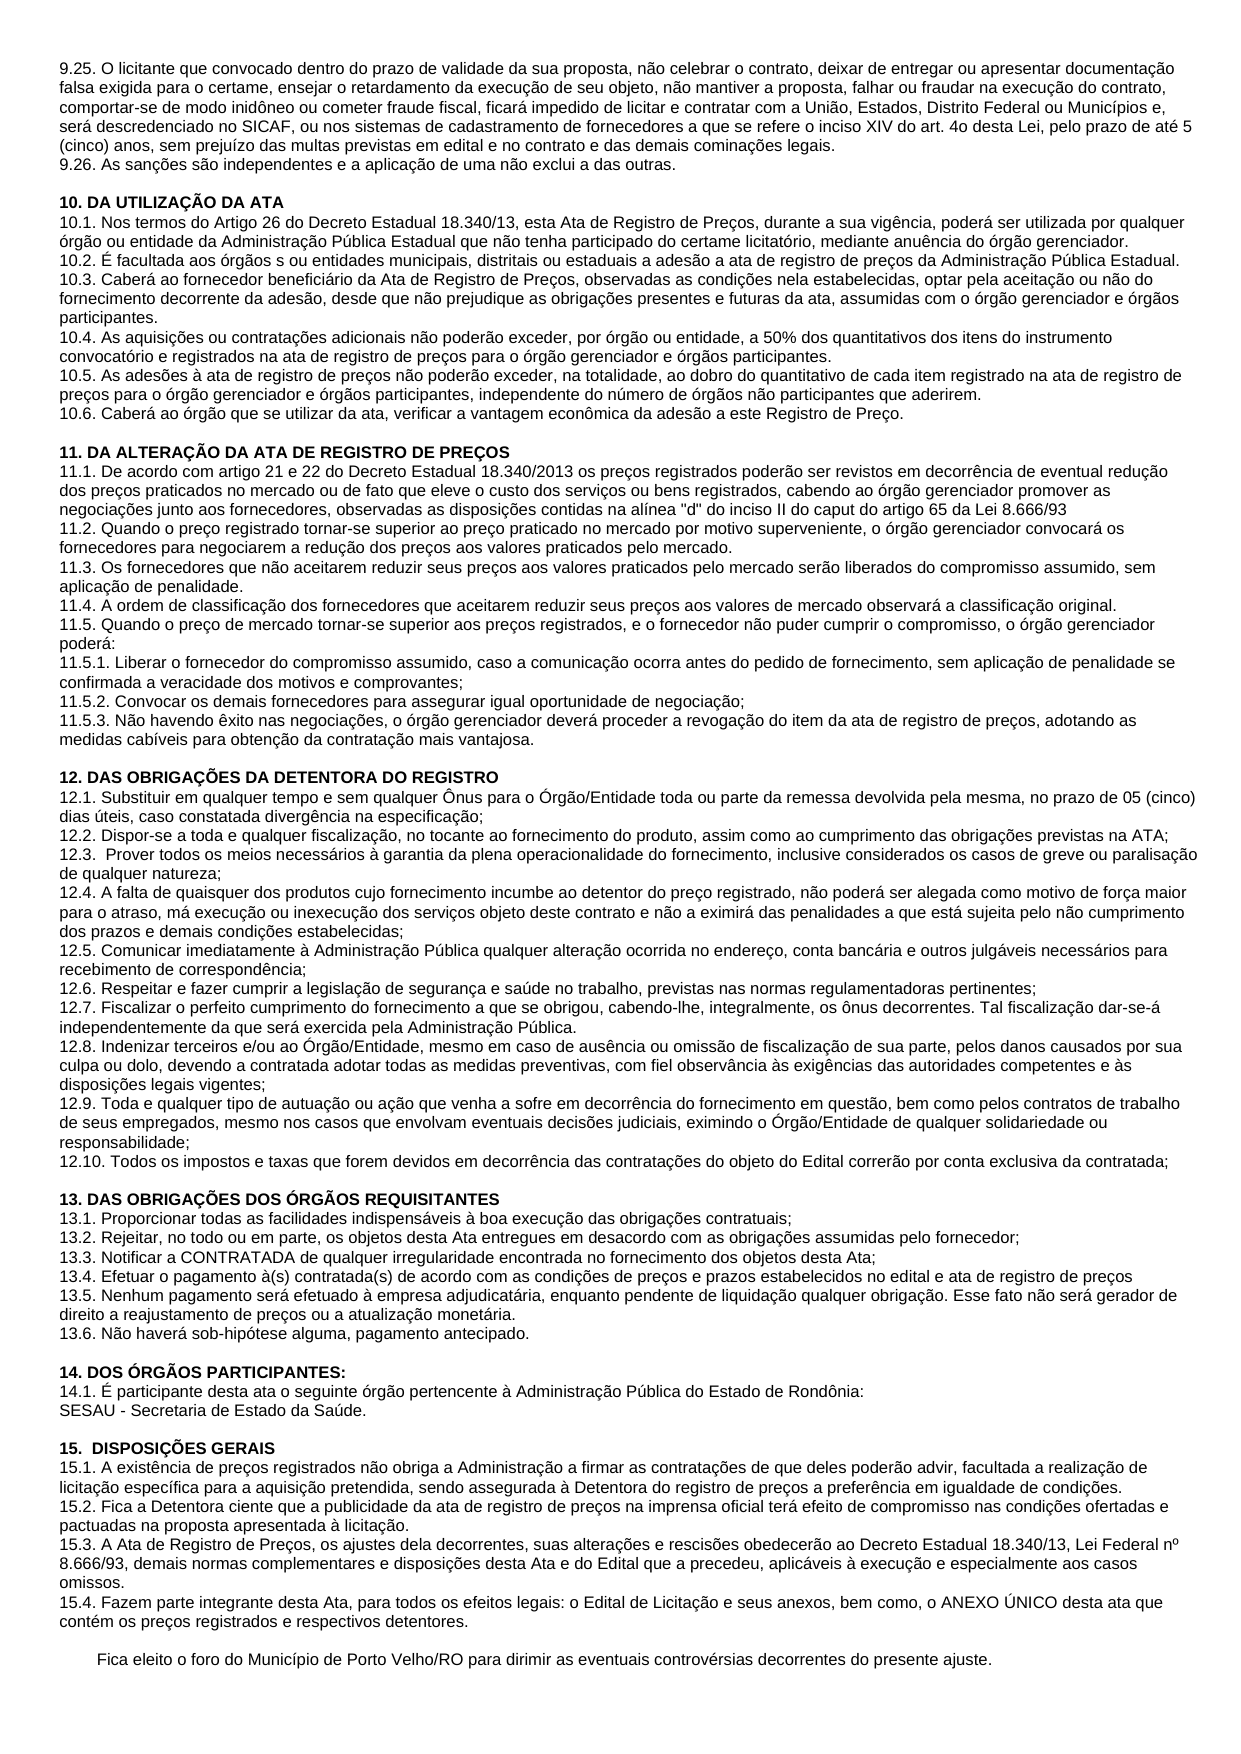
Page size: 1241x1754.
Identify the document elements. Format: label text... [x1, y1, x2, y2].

text 11.5.3. Não havendo êxito nas negociações, o órgão gerenciador deverá proceder a revogação do item da ata de registro de preços, adotando as medidas cabíveis para obtenção da contratação mais vantajosa. [59, 711, 1199, 749]
text 13. DAS OBRIGAÇÕES DOS ÓRGÃOS REQUISITANTES [59, 1190, 1199, 1209]
text 13.3. Notificar a CONTRATADA de qualquer irregularidade encontrada no fornecimento dos objetos desta Ata; [59, 1247, 1199, 1267]
text 12.10. Todos os impostos e taxas que forem devidos em decorrência das contratações do objeto do Edital correrão por conta exclusiva da contratada; [59, 1152, 1199, 1171]
text 12.1. Substituir em qualquer tempo e sem qualquer Ônus para o Órgão/Entidade toda ou parte da remessa devolvida pela mesma, no prazo de 05 (cinco) dias úteis, caso constatada divergência na especificação; [59, 787, 1199, 826]
text SESAU - Secretaria de Estado da Saúde. [59, 1401, 1199, 1420]
text 10.3. Caberá ao fornecedor beneficiário da Ata de Registro de Preços, observadas as condições nela estabelecidas, optar pela aceitação ou não do fornecimento decorrente da adesão, desde que não prejudique as obrigações presentes e futuras da ata, assumidas com o órgão gerenciador e órgãos participantes. [59, 270, 1199, 327]
text 9.26. As sanções são independentes e a aplicação de uma não exclui a das outras. [59, 155, 1199, 174]
text Fica eleito o foro do Município de Porto Velho/RO para dirimir as eventuais controvérsias decorrentes do presente ajuste. [59, 1650, 1199, 1669]
text 15.3. A Ata de Registro de Preços, os ajustes dela decorrentes, suas alterações e rescisões obedecerão ao Decreto Estadual 18.340/13, Lei Federal nº 8.666/93, demais normas complementares e disposições desta Ata e do Edital que a precedeu, aplicáveis à execução e especialmente aos casos omissos. [59, 1535, 1199, 1592]
text 11.5.1. Liberar o fornecedor do compromisso assumido, caso a comunicação ocorra antes do pedido de fornecimento, sem aplicação de penalidade se confirmada a veracidade dos motivos e comprovantes; [59, 653, 1199, 692]
text 15.1. A existência de preços registrados não obriga a Administração a firmar as contratações de que deles poderão advir, facultada a realização de licitação específica para a aquisição pretendida, sendo assegurada à Detentora do registro de preços a preferência em igualdade de condições. [59, 1458, 1199, 1497]
text 11. DA ALTERAÇÃO DA ATA DE REGISTRO DE PREÇOS [59, 442, 1199, 462]
text 15.2. Fica a Detentora ciente que a publicidade da ata de registro de preços na imprensa oficial terá efeito de compromisso nas condições ofertadas e pactuadas na proposta apresentada à licitação. [59, 1497, 1199, 1535]
text 13.2. Rejeitar, no todo ou em parte, os objetos desta Ata entregues em desacordo com as obrigações assumidas pelo fornecedor; [59, 1228, 1199, 1247]
text 10.5. As adesões à ata de registro de preços não poderão exceder, na totalidade, ao dobro do quantitativo de cada item registrado na ata de registro de preços para o órgão gerenciador e órgãos participantes, independente do número de órgãos não participantes que aderirem. [59, 366, 1199, 404]
text 14. DOS ÓRGÃOS PARTICIPANTES: [59, 1362, 1199, 1382]
text 11.5. Quando o preço de mercado tornar-se superior aos preços registrados, e o fornecedor não puder cumprir o compromisso, o órgão gerenciador poderá: [59, 615, 1199, 653]
text 13.4. Efetuar o pagamento à(s) contratada(s) de acordo com as condições de preços e prazos estabelecidos no edital e ata de registro de preços [59, 1267, 1199, 1286]
text 9.25. O licitante que convocado dentro do prazo de validade da sua proposta, não celebrar o contrato, deixar de entregar ou apresentar documentação falsa exigida para o certame, ensejar o retardamento da execução de seu objeto, não mantiver a proposta, falhar ou fraudar na execução do contrato, comportar-se de modo inidôneo ou cometer fraude fiscal, ficará impedido de licitar e contratar com a União, Estados, Distrito Federal ou Municípios e, será descredenciado no SICAF, ou nos sistemas de cadastramento de fornecedores a que se refere o inciso XIV do art. 4o desta Lei, pelo prazo de até 5 (cinco) anos, sem prejuízo das multas previstas em edital e no contrato e das demais cominações legais. [59, 59, 1199, 155]
text 10. DA UTILIZAÇÃO DA ATA [59, 193, 1199, 212]
text 11.2. Quando o preço registrado tornar-se superior ao preço praticado no mercado por motivo superveniente, o órgão gerenciador convocará os fornecedores para negociarem a redução dos preços aos valores praticados pelo mercado. [59, 519, 1199, 557]
text 10.6. Caberá ao órgão que se utilizar da ata, verificar a vantagem econômica da adesão a este Registro de Preço. [59, 404, 1199, 423]
text 14.1. É participante desta ata o seguinte órgão pertencente à Administração Pública do Estado de Rondônia: [59, 1382, 1199, 1401]
text 12.7. Fiscalizar o perfeito cumprimento do fornecimento a que se obrigou, cabendo-lhe, integralmente, os ônus decorrentes. Tal fiscalização dar-se-á independentemente da que será exercida pela Administração Pública. [59, 998, 1199, 1037]
text 15.4. Fazem parte integrante desta Ata, para todos os efeitos legais: o Edital de Licitação e seus anexos, bem como, o ANEXO ÚNICO desta ata que contém os preços registrados e respectivos detentores. [59, 1592, 1199, 1631]
text 12.3. Prover todos os meios necessários à garantia da plena operacionalidade do fornecimento, inclusive considerados os casos de greve ou paralisação de qualquer natureza; [59, 845, 1199, 883]
text 11.3. Os fornecedores que não aceitarem reduzir seus preços aos valores praticados pelo mercado serão liberados do compromisso assumido, sem aplicação de penalidade. [59, 557, 1199, 596]
text 10.4. As aquisições ou contratações adicionais não poderão exceder, por órgão ou entidade, a 50% dos quantitativos dos itens do instrumento convocatório e registrados na ata de registro de preços para o órgão gerenciador e órgãos participantes. [59, 327, 1199, 366]
text 12. DAS OBRIGAÇÕES DA DETENTORA DO REGISTRO [59, 768, 1199, 787]
text 11.5.2. Convocar os demais fornecedores para assegurar igual oportunidade de negociação; [59, 692, 1199, 711]
text 12.2. Dispor-se a toda e qualquer fiscalização, no tocante ao fornecimento do produto, assim como ao cumprimento das obrigações previstas na ATA; [59, 826, 1199, 845]
text 12.6. Respeitar e fazer cumprir a legislação de segurança e saúde no trabalho, previstas nas normas regulamentadoras pertinentes; [59, 979, 1199, 998]
text 10.2. É facultada aos órgãos s ou entidades municipais, distritais ou estaduais a adesão a ata de registro de preços da Administração Pública Estadual. [59, 251, 1199, 270]
text 15. DISPOSIÇÕES GERAIS [59, 1439, 1199, 1458]
text 12.8. Indenizar terceiros e/ou ao Órgão/Entidade, mesmo em caso de ausência ou omissão de fiscalização de sua parte, pelos danos causados por sua culpa ou dolo, devendo a contratada adotar todas as medidas preventivas, com fiel observância às exigências das autoridades competentes e às disposições legais vigentes; [59, 1037, 1199, 1094]
text 10.1. Nos termos do Artigo 26 do Decreto Estadual 18.340/13, esta Ata de Registro de Preços, durante a sua vigência, poderá ser utilizada por qualquer órgão ou entidade da Administração Pública Estadual que não tenha participado do certame licitatório, mediante anuência do órgão gerenciador. [59, 212, 1199, 251]
text 13.5. Nenhum pagamento será efetuado à empresa adjudicatária, enquanto pendente de liquidação qualquer obrigação. Esse fato não será gerador de direito a reajustamento de preços ou a atualização monetária. [59, 1286, 1199, 1324]
text 12.4. A falta de quaisquer dos produtos cujo fornecimento incumbe ao detentor do preço registrado, não poderá ser alegada como motivo de força maior para o atraso, má execução ou inexecução dos serviços objeto deste contrato e não a eximirá das penalidades a que está sujeita pelo não cumprimento dos prazos e demais condições estabelecidas; [59, 883, 1199, 941]
text 11.1. De acordo com artigo 21 e 22 do Decreto Estadual 18.340/2013 os preços registrados poderão ser revistos em decorrência de eventual redução dos preços praticados no mercado ou de fato que eleve o custo dos serviços ou bens registrados, cabendo ao órgão gerenciador promover as negociações junto aos fornecedores, observadas as disposições contidas na alínea "d" do inciso II do caput do artigo 65 da Lei 8.666/93 [59, 462, 1199, 519]
text 13.1. Proporcionar todas as facilidades indispensáveis à boa execução das obrigações contratuais; [59, 1209, 1199, 1228]
text 13.6. Não haverá sob-hipótese alguma, pagamento antecipado. [59, 1324, 1199, 1343]
text 12.9. Toda e qualquer tipo de autuação ou ação que venha a sofre em decorrência do fornecimento em questão, bem como pelos contratos de trabalho de seus empregados, mesmo nos casos que envolvam eventuais decisões judiciais, eximindo o Órgão/Entidade de qualquer solidariedade ou responsabilidade; [59, 1094, 1199, 1152]
text 11.4. A ordem de classificação dos fornecedores que aceitarem reduzir seus preços aos valores de mercado observará a classificação original. [59, 596, 1199, 615]
text 12.5. Comunicar imediatamente à Administração Pública qualquer alteração ocorrida no endereço, conta bancária e outros julgáveis necessários para recebimento de correspondência; [59, 941, 1199, 979]
